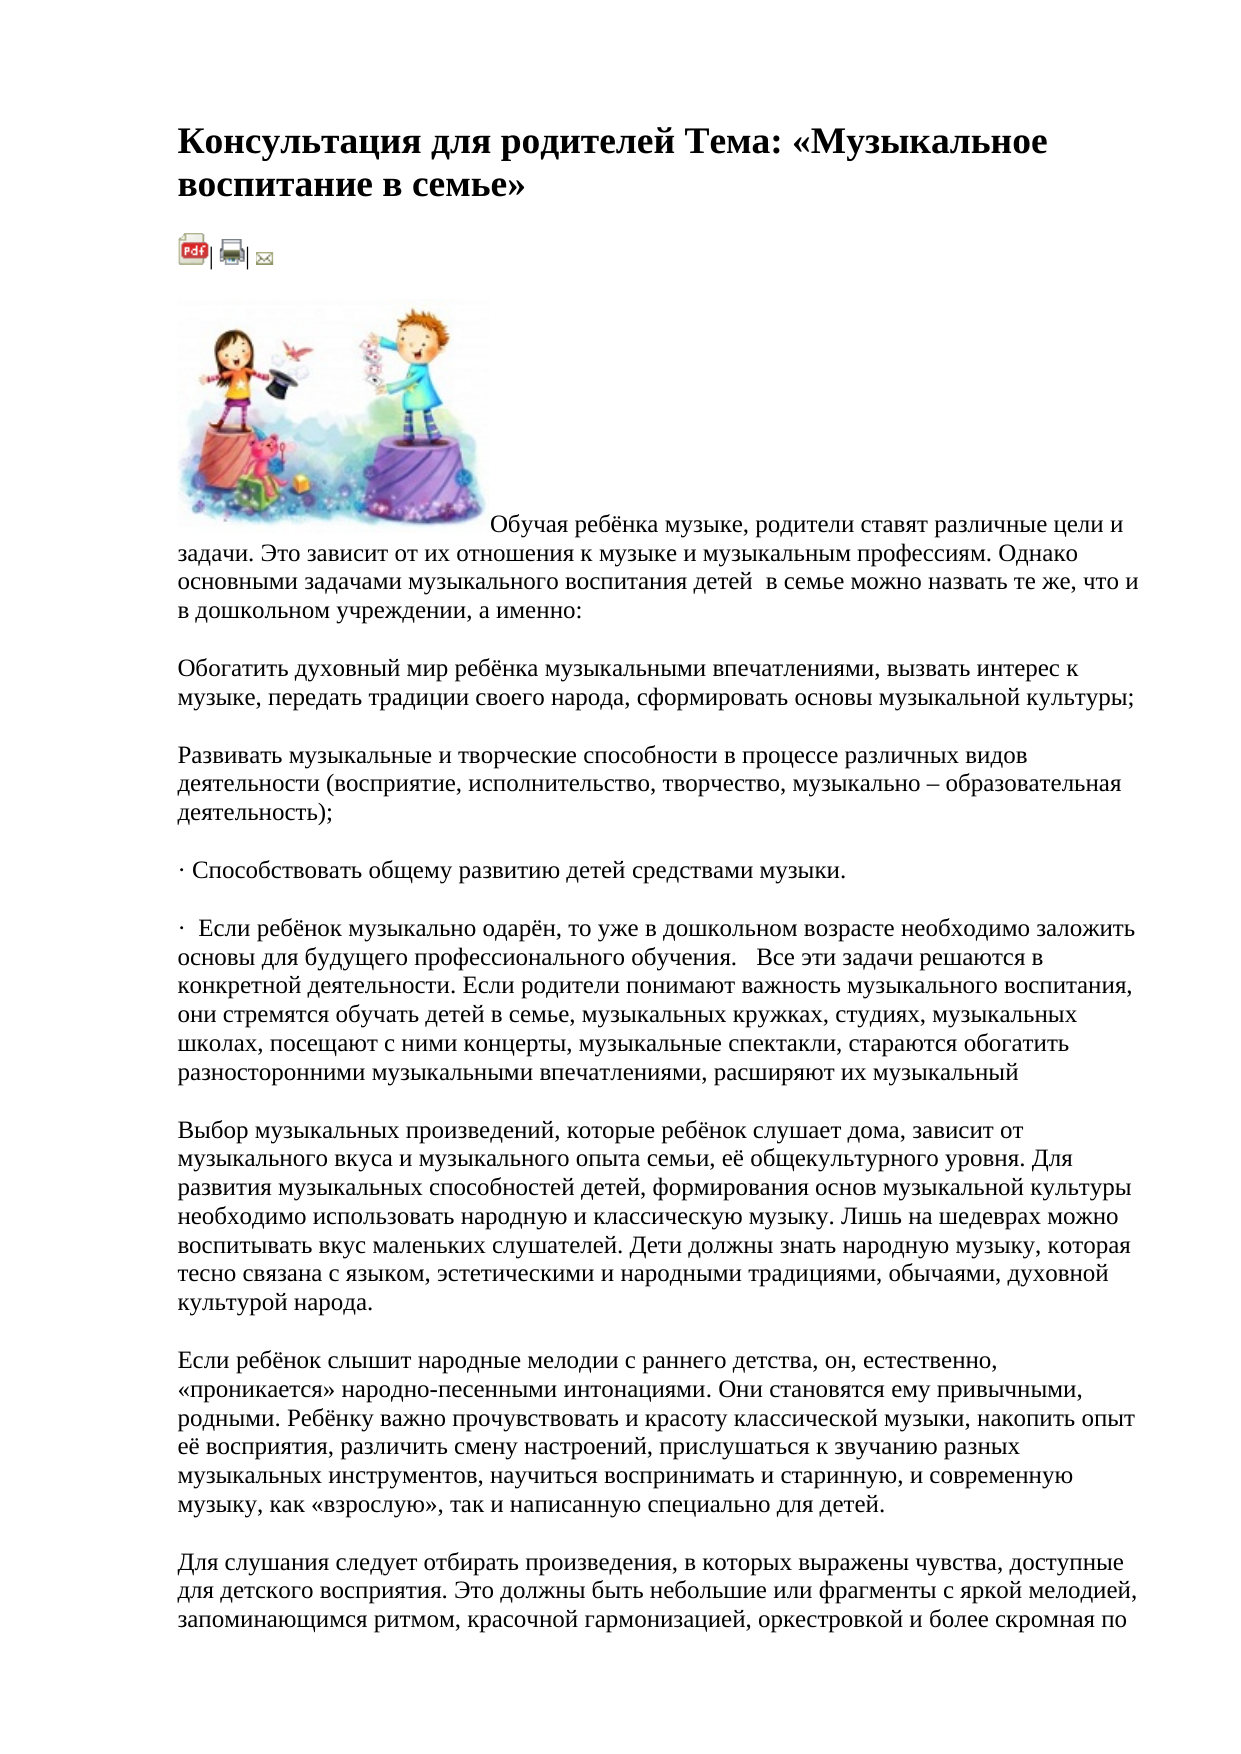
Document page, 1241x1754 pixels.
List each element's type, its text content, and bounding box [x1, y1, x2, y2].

picture [177, 299, 490, 533]
text | | [177, 233, 1152, 270]
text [177, 1547, 1152, 1633]
text Обучая ребёнка музыке, родители ставят различные цели и задачи. Это зависит от их отношения к музыке и музыкальным профессиям. Однако основными задачами музыкального воспитания детей в семье можно назвать те же, что и в дошкольном учреждении, а именно: [177, 299, 1152, 624]
picture [219, 239, 245, 265]
picture [256, 252, 274, 265]
text · Способствовать общему развитию детей средствами музыки. [177, 855, 1152, 884]
text Развивать музыкальные и творческие способности в процессе различных видов деятельности (восприятие, исполнительство, творчество, музыкально – образовательная деятельность); [177, 740, 1152, 826]
text Если ребёнок слышит народные мелодии с раннего детства, он, естественно, «проникается» народно-песенными интонациями. Они становятся ему привычными, родными. Ребёнку важно прочувствовать и красоту классической музыки, накопить опыт её восприятия, различить смену настроений, прислушаться к звучанию разных музыкальных инструментов, научиться воспринимать и старинную, и современную музыку, как «взрослую», так и написанную специально для детей. [177, 1345, 1152, 1518]
text · Если ребёнок музыкально одарён, то уже в дошкольном возрасте необходимо заложить основы для будущего профессионального обучения. Все эти задачи решаются в конкретной деятельности. Если родители понимают важность музыкального воспитания, они стремятся обучать детей в семье, музыкальных кружках, студиях, музыкальных школах, посещают с ними концерты, музыкальные спектакли, стараются обогатить разносторонними музыкальными впечатлениями, расширяют их музыкальный [177, 913, 1152, 1086]
text Обогатить духовный мир ребёнка музыкальными впечатлениями, вызвать интерес к музыке, передать традиции своего народа, сформировать основы музыкальной культуры; [177, 653, 1152, 711]
text Консультация для родителей Тема: «Музыкальное воспитание в семье» [177, 118, 1152, 204]
picture [177, 233, 209, 265]
text Выбор музыкальных произведений, которые ребёнок слушает дома, зависит от музыкального вкуса и музыкального опыта семьи, её общекультурного уровня. Для развития музыкальных способностей детей, формирования основ музыкальной культуры необходимо использовать народную и классическую музыку. Лишь на шедеврах можно воспитывать вкус маленьких слушателей. Дети должны знать народную музыку, которая тесно связана с языком, эстетическими и народными традициями, обычаями, духовной культурой народа. [177, 1115, 1152, 1316]
